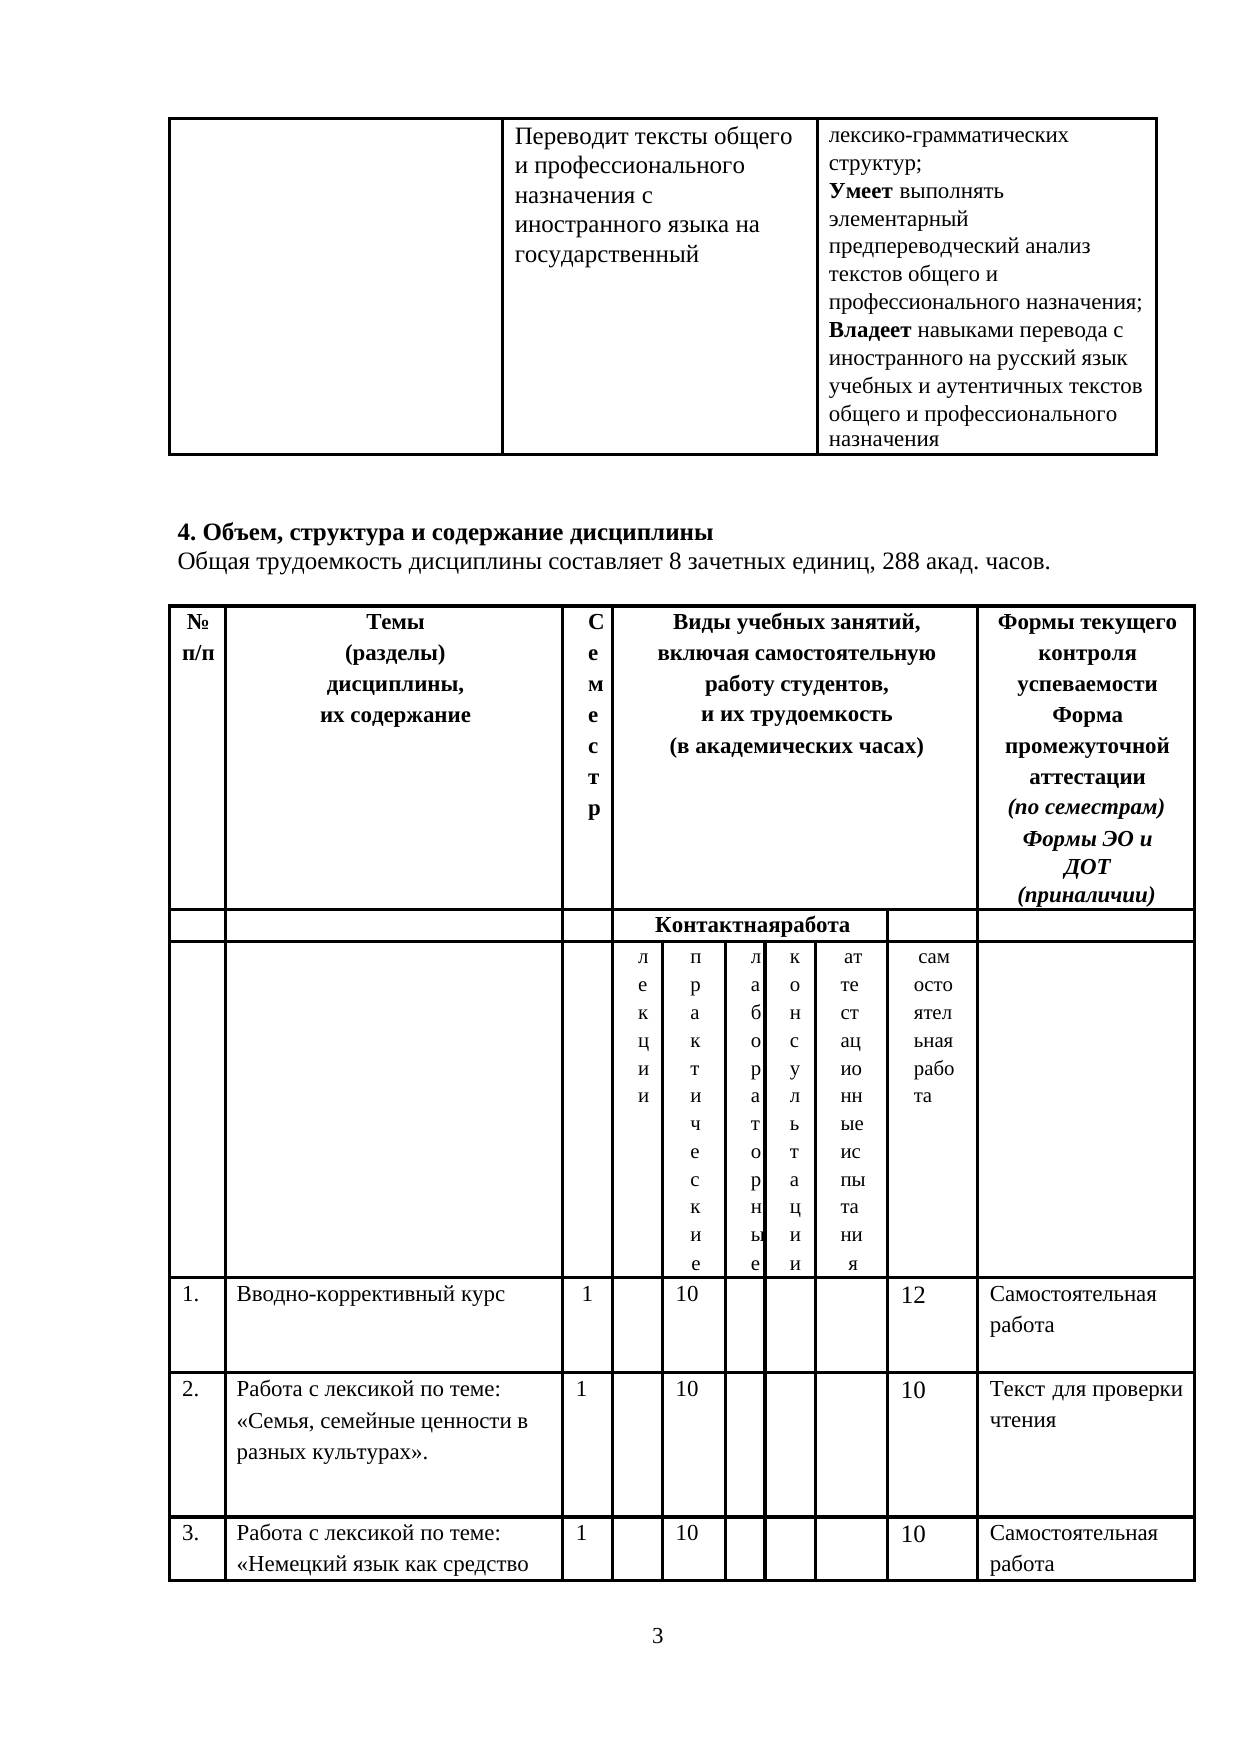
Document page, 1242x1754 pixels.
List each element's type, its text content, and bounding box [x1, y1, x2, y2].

table_header Темы (разделы) дисциплины, их содержание [227, 608, 561, 907]
table_cell 10 [664, 1374, 724, 1515]
table_cell 12 [889, 1279, 976, 1371]
table_cell к о н с у л ь т а ц и и [767, 943, 814, 1276]
table_cell [817, 1374, 886, 1515]
table_cell Вводно-коррективный курс [227, 1279, 561, 1371]
table_cell Контактнаяработа [614, 911, 886, 939]
table_cell [171, 943, 224, 1276]
table_cell 10 [889, 1374, 976, 1515]
table_cell [979, 911, 1193, 939]
table_cell [817, 1279, 886, 1371]
table_cell л е к ц и и [614, 943, 661, 1276]
text Общая трудоемкость дисциплины составляет 8 зачетных единиц, 288 акад. часов. [177, 546, 1204, 575]
table_cell [817, 1519, 886, 1579]
table_cell 1. [171, 1279, 224, 1371]
table_cell 10 [889, 1519, 976, 1579]
table_cell [614, 1374, 661, 1515]
table_cell л а б о р а т о р н ы е [727, 943, 763, 1276]
subtitle Объем, структура и содержание дисциплины [177, 517, 1204, 546]
table_cell 2. [171, 1374, 224, 1515]
table_cell Самостоятельная работа [979, 1519, 1193, 1579]
table_cell 10 [664, 1279, 724, 1371]
table_cell [564, 943, 611, 1276]
table_cell 3. [171, 1519, 224, 1579]
table_cell 1 [564, 1519, 611, 1579]
table_cell [614, 1279, 661, 1371]
table_cell Самостоятельная работа [979, 1279, 1193, 1371]
table_cell п р а к т и ч е с к и е [664, 943, 724, 1276]
table_cell [767, 1279, 814, 1371]
table_cell [979, 943, 1193, 1276]
table_cell Работа с лексикой по теме: «Немецкий язык как средство [227, 1519, 561, 1579]
table_cell [767, 1519, 814, 1579]
table_header лексико-грамматических структур; Умеет выполнять элементарный предпереводческий анализ текстов общего и профессионального назначения; Владеет навыками перевода с иностранного на русский язык учебных и аутентичных текстов общего и профессионального назначения [819, 120, 1155, 453]
table_header [171, 120, 501, 453]
table_header С е м е с т р [564, 608, 611, 907]
table_cell ат те ст ац ио нн ые ис пы та ни я [817, 943, 886, 1276]
table_cell [727, 1279, 763, 1371]
table_header Виды учебных занятий, включая самостоятельную работу студентов, и их трудоемкость (в академических часах) [614, 608, 976, 907]
table_cell [727, 1519, 763, 1579]
table_cell [889, 911, 976, 939]
table_cell [227, 911, 561, 939]
table_cell 1 [564, 1374, 611, 1515]
table_cell Работа с лексикой по теме: «Семья, семейные ценности в разных культурах». [227, 1374, 561, 1515]
table_header Переводит тексты общего и профессионального назначения с иностранного языка на государственный [504, 120, 816, 453]
table_cell [727, 1374, 763, 1515]
table_cell [767, 1374, 814, 1515]
table_header № п/п [171, 608, 224, 907]
table_cell Текст для проверки чтения [979, 1374, 1193, 1515]
table_cell 1 [564, 1279, 611, 1371]
table_cell 10 [664, 1519, 724, 1579]
table_cell [171, 911, 224, 939]
table_cell [564, 911, 611, 939]
table_cell сам осто ятел ьная рабо та [889, 943, 976, 1276]
table_cell [614, 1519, 661, 1579]
table_header Формы текущего контроля успеваемости Форма промежуточной аттестации (по семестрам) Формы ЭО и ДОТ (приналичии) [979, 608, 1193, 907]
table_cell [227, 943, 561, 1276]
